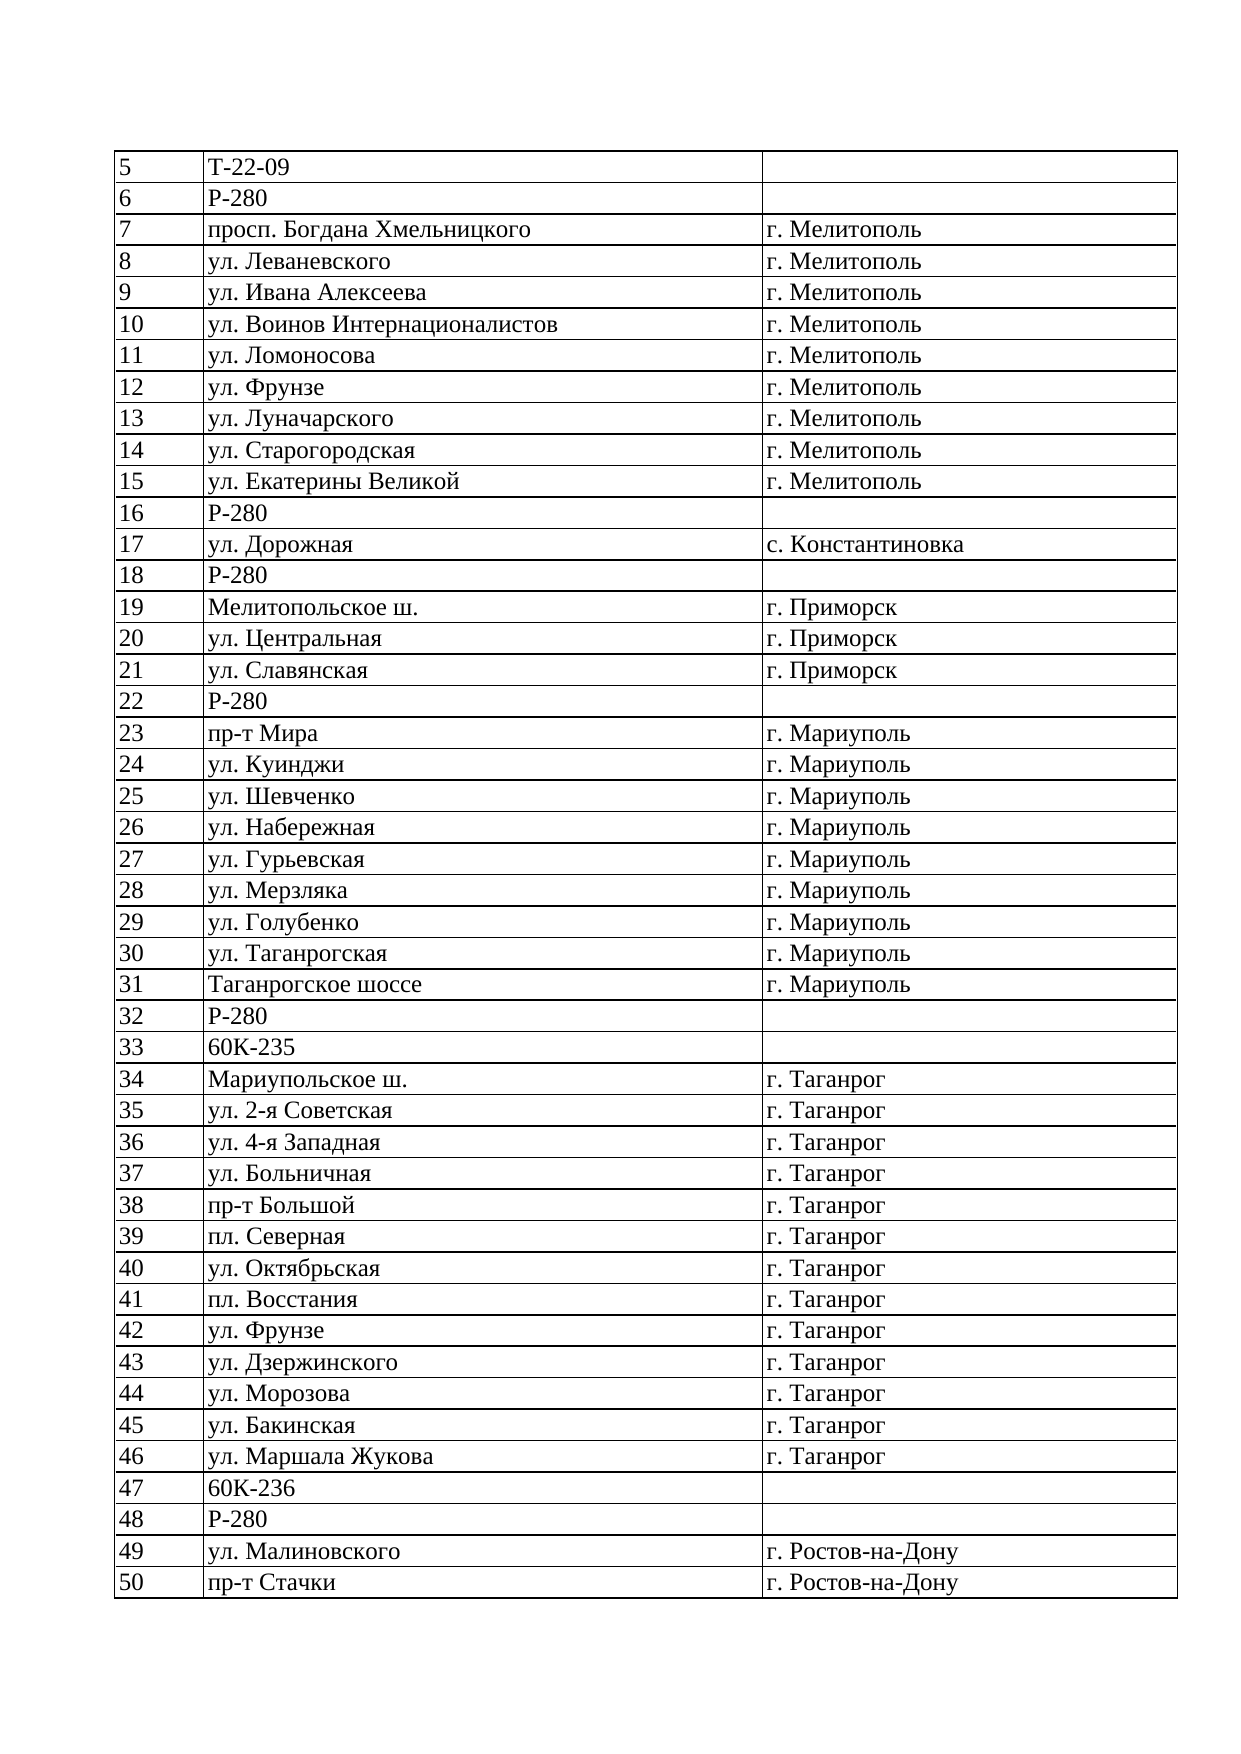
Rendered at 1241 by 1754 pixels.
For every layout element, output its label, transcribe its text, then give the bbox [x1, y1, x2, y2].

table_cell 24 [115, 749, 203, 779]
table_cell ул. Фрунзе [204, 372, 762, 402]
table_cell г. Мелитополь [763, 402, 1177, 433]
table_cell г. Мелитополь [763, 244, 1177, 276]
table_cell [763, 1471, 1177, 1503]
table_cell ул. Маршала Жукова [204, 1441, 762, 1471]
table_cell 47 [115, 1472, 203, 1503]
table_cell 46 [115, 1441, 203, 1471]
table_cell 18 [115, 560, 203, 590]
table_cell 60К-235 [204, 1032, 762, 1062]
table_cell ул. Ивана Алексеева [204, 277, 762, 307]
table_cell Т-22-09 [204, 152, 762, 181]
table_cell 31 [115, 969, 203, 999]
table_cell г. Мелитополь [763, 339, 1177, 370]
table_cell Р-280 [204, 183, 762, 213]
table_cell г. Мариуполь [763, 716, 1177, 748]
table_cell г. Мелитополь [763, 213, 1177, 244]
table_cell 36 [115, 1126, 203, 1157]
table_cell [763, 496, 1177, 527]
table_cell г. Таганрог [763, 1220, 1177, 1251]
table_cell [763, 999, 1177, 1031]
table_cell ул. Воинов Интернационалистов [204, 309, 762, 339]
table_cell г. Таганрог [763, 1094, 1177, 1125]
table_cell г. Мелитополь [763, 370, 1177, 402]
table_cell [763, 685, 1177, 716]
table_cell 5 [115, 152, 203, 181]
table_cell г. Таганрог [763, 1345, 1177, 1377]
table_cell 25 [115, 780, 203, 811]
table_cell 50 [115, 1567, 203, 1597]
table_cell г. Мариуполь [763, 779, 1177, 811]
table_cell г. Мариуполь [763, 936, 1177, 968]
table_cell 38 [115, 1189, 203, 1219]
table_cell г. Таганрог [763, 1157, 1177, 1188]
table_cell с. Константиновка [763, 528, 1177, 559]
table_cell ул. 4-я Западная [204, 1127, 762, 1157]
table_cell ул. Шевченко [204, 781, 762, 811]
table_cell 37 [115, 1158, 203, 1188]
table_cell ул. Фрунзе [204, 1316, 762, 1345]
table_cell г. Таганрог [763, 1314, 1177, 1345]
table_cell г. Таганрог [763, 1062, 1177, 1094]
table_cell г. Приморск [763, 622, 1177, 653]
table_cell Таганрогское шоссе [204, 970, 762, 999]
table_cell пл. Восстания [204, 1284, 762, 1314]
table_cell Мариупольское ш. [204, 1064, 762, 1094]
table_cell [763, 152, 1177, 181]
table_cell [763, 181, 1177, 213]
table_cell г. Мариуполь [763, 842, 1177, 873]
table_cell ул. Октябрьская [204, 1253, 762, 1282]
table_cell 43 [115, 1346, 203, 1377]
table_cell пл. Северная [204, 1221, 762, 1251]
table_cell 32 [115, 1000, 203, 1031]
table_cell 48 [115, 1504, 203, 1534]
table_cell 29 [115, 906, 203, 936]
table_cell г. Таганрог [763, 1377, 1177, 1408]
table_cell ул. Куинджи [204, 749, 762, 779]
table_cell пр-т Большой [204, 1190, 762, 1219]
table_cell Р-280 [204, 561, 762, 590]
table_cell 6 [115, 183, 203, 213]
table_cell г. Таганрог [763, 1283, 1177, 1314]
table_cell 14 [115, 434, 203, 464]
table_cell 42 [115, 1315, 203, 1345]
table_cell 30 [115, 938, 203, 968]
table_cell [763, 1031, 1177, 1062]
table_cell ул. Таганрогская [204, 938, 762, 968]
table_cell 7 [115, 214, 203, 244]
table_cell ул. Больничная [204, 1158, 762, 1188]
table_cell ул. Морозова [204, 1378, 762, 1408]
table_cell 28 [115, 875, 203, 905]
table_cell ул. Екатерины Великой [204, 466, 762, 496]
table_cell Р-280 [204, 686, 762, 716]
table_cell 8 [115, 245, 203, 276]
table_cell ул. Дорожная [204, 529, 762, 559]
table_cell пр-т Стачки [204, 1567, 762, 1597]
table_cell Мелитопольское ш. [204, 592, 762, 622]
table_cell ул. Гурьевская [204, 844, 762, 873]
table_cell г. Таганрог [763, 1408, 1177, 1440]
table_cell 9 [115, 277, 203, 307]
table_cell Р-280 [204, 1001, 762, 1031]
table_cell 45 [115, 1409, 203, 1440]
table_cell ул. Центральная [204, 623, 762, 653]
table_cell г. Мариуполь [763, 905, 1177, 936]
table_cell 26 [115, 812, 203, 842]
table_cell ул. Славянская [204, 655, 762, 685]
table_cell г. Приморск [763, 653, 1177, 685]
table_cell 23 [115, 717, 203, 748]
table_cell 27 [115, 843, 203, 873]
table_cell Р-280 [204, 1504, 762, 1534]
table_cell 33 [115, 1032, 203, 1062]
table_cell 12 [115, 371, 203, 402]
table_cell ул. Старогородская [204, 435, 762, 464]
table_cell Р-280 [204, 498, 762, 527]
table_cell ул. 2-я Советская [204, 1095, 762, 1125]
table_cell 22 [115, 686, 203, 716]
table_cell г. Мариуполь [763, 968, 1177, 999]
table_cell ул. Мерзляка [204, 875, 762, 905]
table_cell ул. Леваневского [204, 246, 762, 276]
table_cell ул. Малиновского [204, 1536, 762, 1566]
table_cell 35 [115, 1095, 203, 1125]
table_cell [763, 559, 1177, 590]
table_cell 60К-236 [204, 1473, 762, 1503]
table_cell г. Таганрог [763, 1251, 1177, 1282]
table_cell 21 [115, 654, 203, 685]
table_cell 34 [115, 1063, 203, 1094]
table_cell 41 [115, 1284, 203, 1314]
table_cell г. Мелитополь [763, 433, 1177, 464]
table_cell 13 [115, 403, 203, 433]
table_cell 19 [115, 591, 203, 622]
table_cell 10 [115, 308, 203, 339]
table_cell 16 [115, 497, 203, 527]
table_cell ул. Голубенко [204, 907, 762, 936]
table_cell г. Таганрог [763, 1125, 1177, 1157]
table_cell г. Мелитополь [763, 276, 1177, 307]
table_cell г. Мариуполь [763, 811, 1177, 842]
table_cell ул. Бакинская [204, 1410, 762, 1440]
table_cell г. Мелитополь [763, 465, 1177, 496]
table_cell г. Ростов-на-Дону [763, 1534, 1177, 1566]
table_cell 17 [115, 529, 203, 559]
table_cell 11 [115, 340, 203, 370]
table_cell 44 [115, 1378, 203, 1408]
table_cell просп. Богдана Хмельницкого [204, 215, 762, 244]
table_cell г. Таганрог [763, 1440, 1177, 1471]
table_cell г. Ростов-на-Дону [763, 1566, 1177, 1597]
table_cell г. Таганрог [763, 1188, 1177, 1219]
table_cell г. Мариуполь [763, 748, 1177, 779]
table_cell 39 [115, 1221, 203, 1251]
table_cell г. Мариуполь [763, 874, 1177, 905]
table_cell г. Приморск [763, 590, 1177, 622]
table_cell ул. Набережная [204, 812, 762, 842]
table_cell пр-т Мира [204, 718, 762, 748]
table_cell 20 [115, 623, 203, 653]
table_cell ул. Дзержинского [204, 1347, 762, 1377]
table_cell ул. Ломоносова [204, 340, 762, 370]
table_cell [763, 1503, 1177, 1534]
table_cell г. Мелитополь [763, 307, 1177, 339]
table_cell ул. Луначарского [204, 403, 762, 433]
table_cell 40 [115, 1252, 203, 1282]
table_cell 15 [115, 466, 203, 496]
table_cell 49 [115, 1535, 203, 1566]
